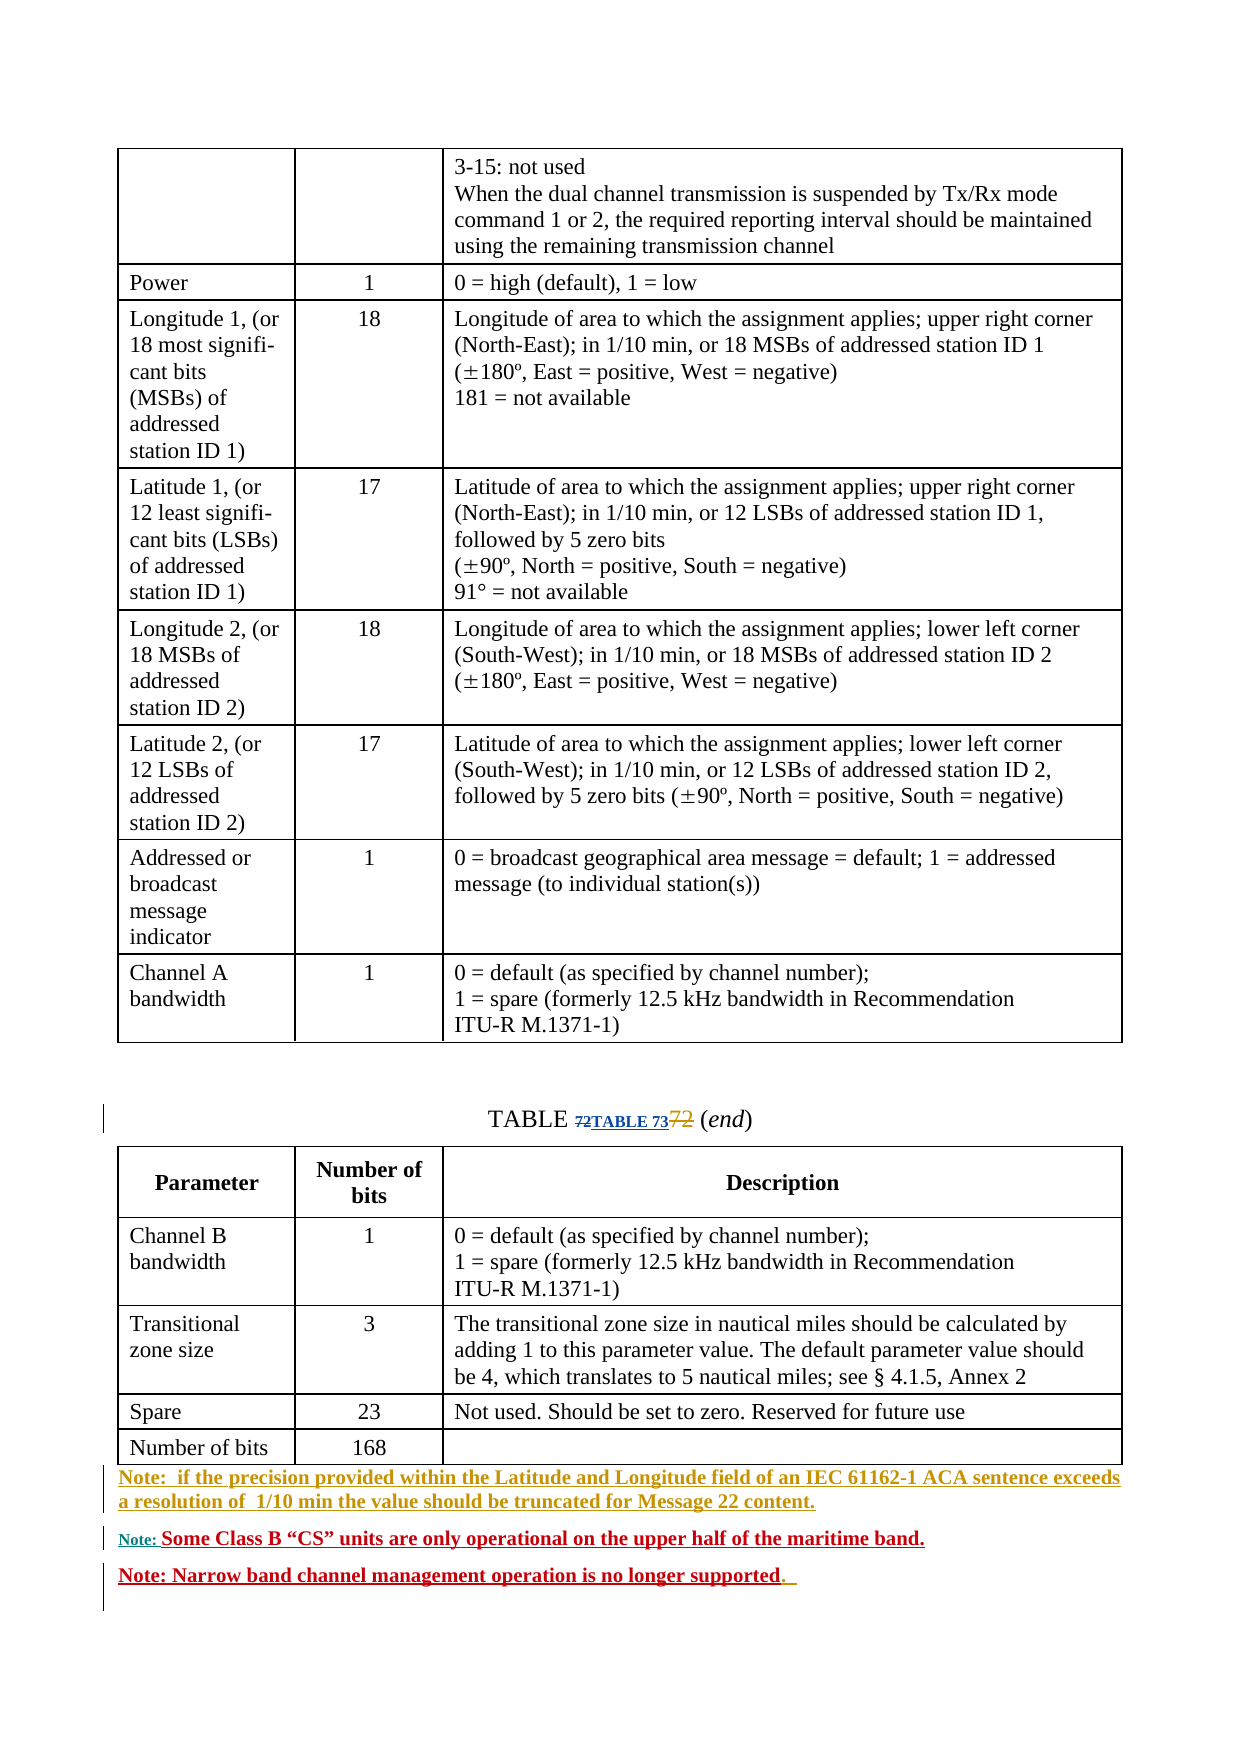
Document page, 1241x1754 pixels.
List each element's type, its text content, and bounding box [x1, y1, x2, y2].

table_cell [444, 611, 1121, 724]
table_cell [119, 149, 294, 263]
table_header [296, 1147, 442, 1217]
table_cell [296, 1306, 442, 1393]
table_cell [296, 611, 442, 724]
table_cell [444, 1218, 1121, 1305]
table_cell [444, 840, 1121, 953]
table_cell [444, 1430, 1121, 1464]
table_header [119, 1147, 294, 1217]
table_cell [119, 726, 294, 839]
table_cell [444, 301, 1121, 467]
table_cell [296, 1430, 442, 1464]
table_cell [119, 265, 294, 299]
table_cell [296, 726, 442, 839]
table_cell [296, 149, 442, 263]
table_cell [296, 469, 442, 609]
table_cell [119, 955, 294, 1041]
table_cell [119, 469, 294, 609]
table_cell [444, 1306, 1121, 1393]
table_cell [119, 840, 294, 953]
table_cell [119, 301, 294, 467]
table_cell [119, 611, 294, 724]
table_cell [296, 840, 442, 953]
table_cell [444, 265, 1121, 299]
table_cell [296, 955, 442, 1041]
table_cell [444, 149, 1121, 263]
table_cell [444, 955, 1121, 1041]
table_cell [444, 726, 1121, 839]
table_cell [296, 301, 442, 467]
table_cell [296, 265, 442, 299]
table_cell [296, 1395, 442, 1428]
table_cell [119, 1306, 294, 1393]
text TABLE (end) [118, 1104, 1122, 1133]
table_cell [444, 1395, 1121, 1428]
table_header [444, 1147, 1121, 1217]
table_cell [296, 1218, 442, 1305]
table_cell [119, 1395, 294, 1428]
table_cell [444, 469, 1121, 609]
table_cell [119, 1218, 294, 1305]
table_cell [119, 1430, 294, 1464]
